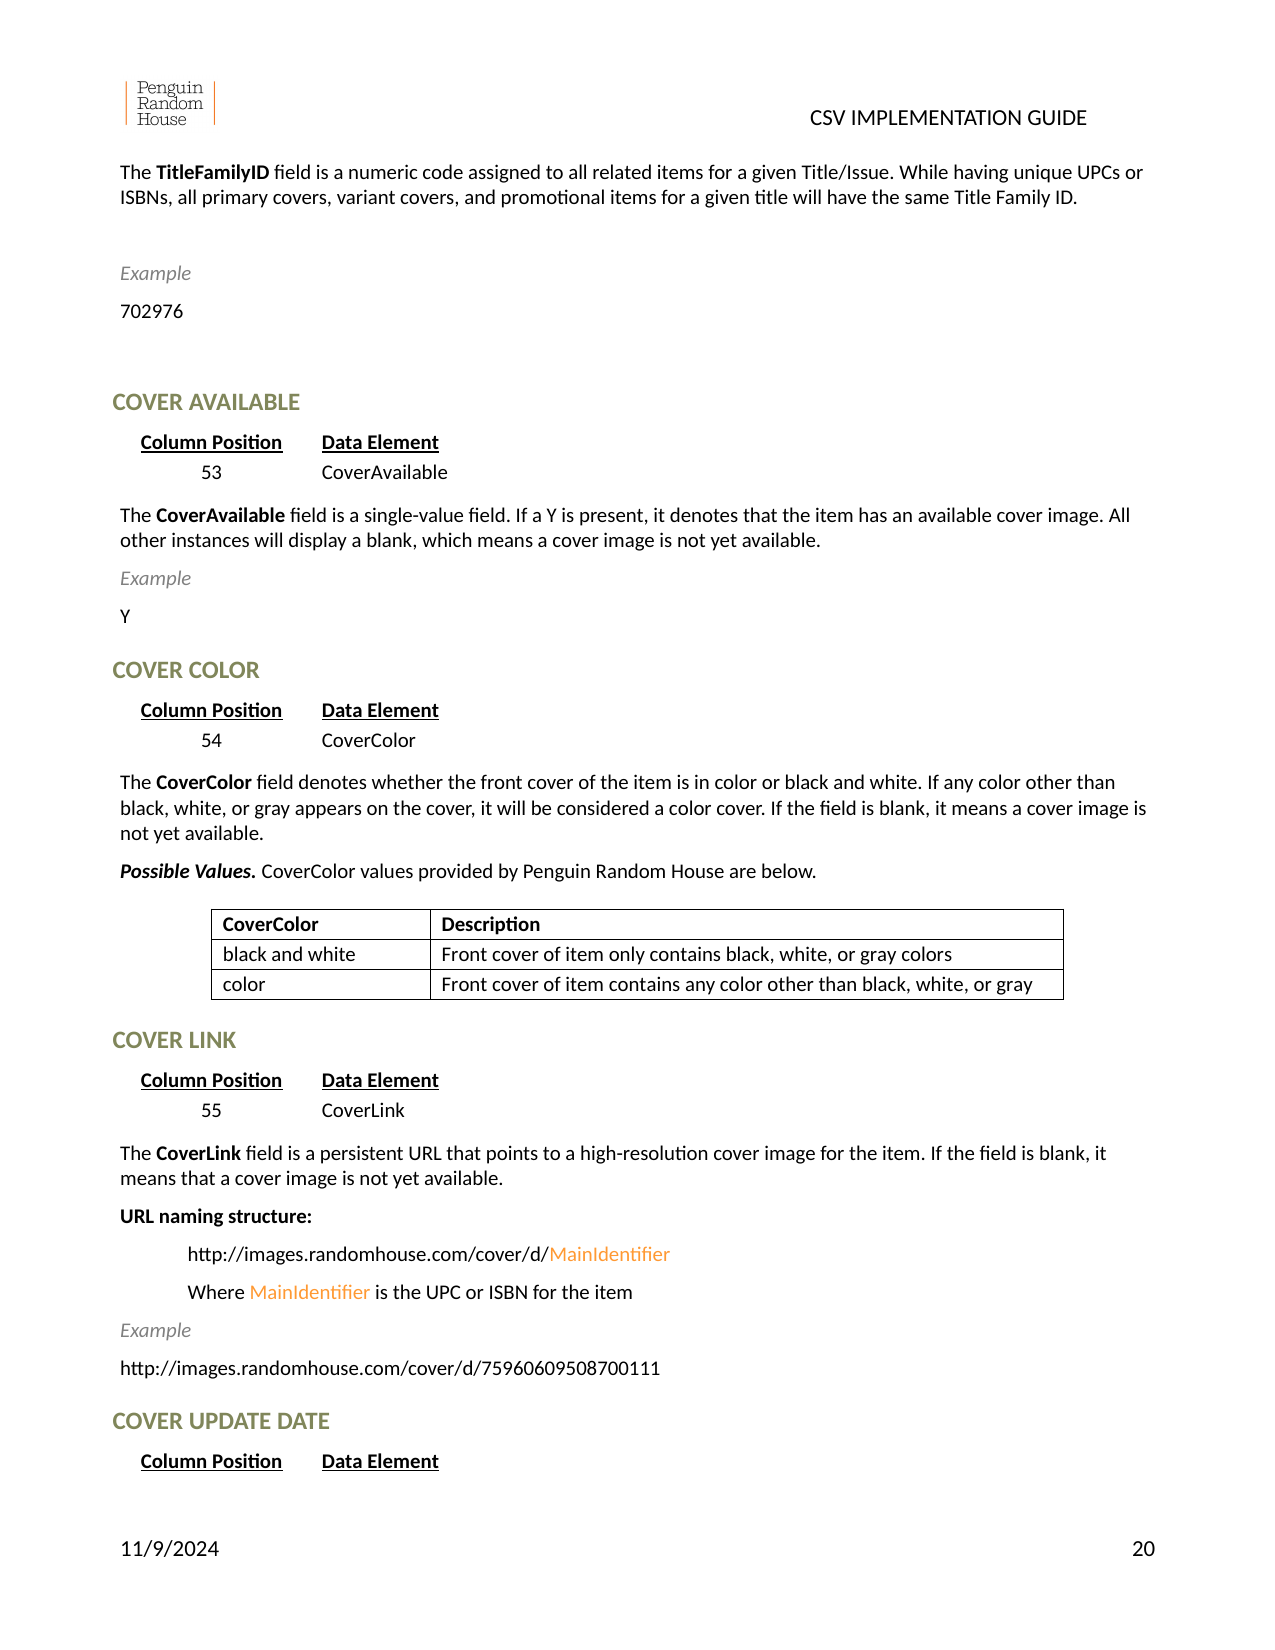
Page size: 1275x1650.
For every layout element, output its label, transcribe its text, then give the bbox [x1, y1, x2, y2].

subtitle Example [120, 1317, 1155, 1342]
table_cell Front cover of item only contains black, white, or gray colors [431, 940, 1063, 968]
text Y [120, 603, 1155, 629]
text The CoverColor field denotes whether the front cover of the item is in color or black and white. If any color other than black, white, or gray appears on the cover, it will be considered a color cover. If the field is blank, it means a cover image is not yet available. [120, 769, 1155, 846]
table_header Data Element [310, 1068, 669, 1097]
table_cell 55 [113, 1098, 310, 1127]
subtitle Cover Link [112, 1024, 1155, 1055]
text URL naming structure: [120, 1203, 1155, 1229]
table_header Column Position [113, 1068, 310, 1097]
subtitle Cover Color [112, 654, 1155, 684]
table_cell CoverAvailable [310, 460, 669, 489]
text http://images.randomhouse.com/cover/d/75960609508700111 [120, 1355, 1155, 1380]
text The CoverAvailable field is a single-value field. If a Y is present, it denotes that the item has an available cover image. All other instances will display a blank, which means a cover image is not yet available. [120, 502, 1155, 553]
table_cell CoverLink [310, 1098, 669, 1127]
table_cell CoverColor [310, 727, 669, 757]
text The CoverLink field is a persistent URL that points to a high-resolution cover image for the item. If the field is blank, it means that a cover image is not yet available. [120, 1140, 1155, 1191]
table_cell black and white [212, 940, 430, 968]
subtitle Example [120, 260, 1155, 286]
text Where MainIdentifier is the UPC or ISBN for the item [187, 1279, 1155, 1304]
table_header Column Position [113, 430, 310, 459]
table_cell 54 [113, 727, 310, 757]
text Possible Values. CoverColor values provided by Penguin Random House are below. [120, 858, 1155, 883]
text 702976 [120, 298, 1155, 324]
table_cell Front cover of item contains any color other than black, white, or gray [431, 970, 1063, 998]
table_header Description [431, 910, 1063, 938]
table_header Data Element [310, 697, 669, 727]
text The TitleFamilyID field is a numeric code assigned to all related items for a given Title/Issue. While having unique UPCs or ISBNs, all primary covers, variant covers, and promotional items for a given title will have the same Title Family ID. [120, 159, 1155, 210]
table_header Column Position [113, 1449, 310, 1478]
subtitle Example [120, 565, 1155, 591]
table_header CoverColor [212, 910, 430, 938]
table_cell 53 [113, 460, 310, 489]
table_header Column Position [113, 697, 310, 727]
subtitle Cover Available [112, 387, 1155, 417]
text http://images.randomhouse.com/cover/d/MainIdentifier [187, 1241, 1155, 1267]
picture [120, 75, 221, 133]
table_header Data Element [310, 1449, 669, 1478]
table_header Data Element [310, 430, 669, 459]
table_cell color [212, 970, 430, 998]
subtitle Cover Update Date [112, 1405, 1155, 1436]
